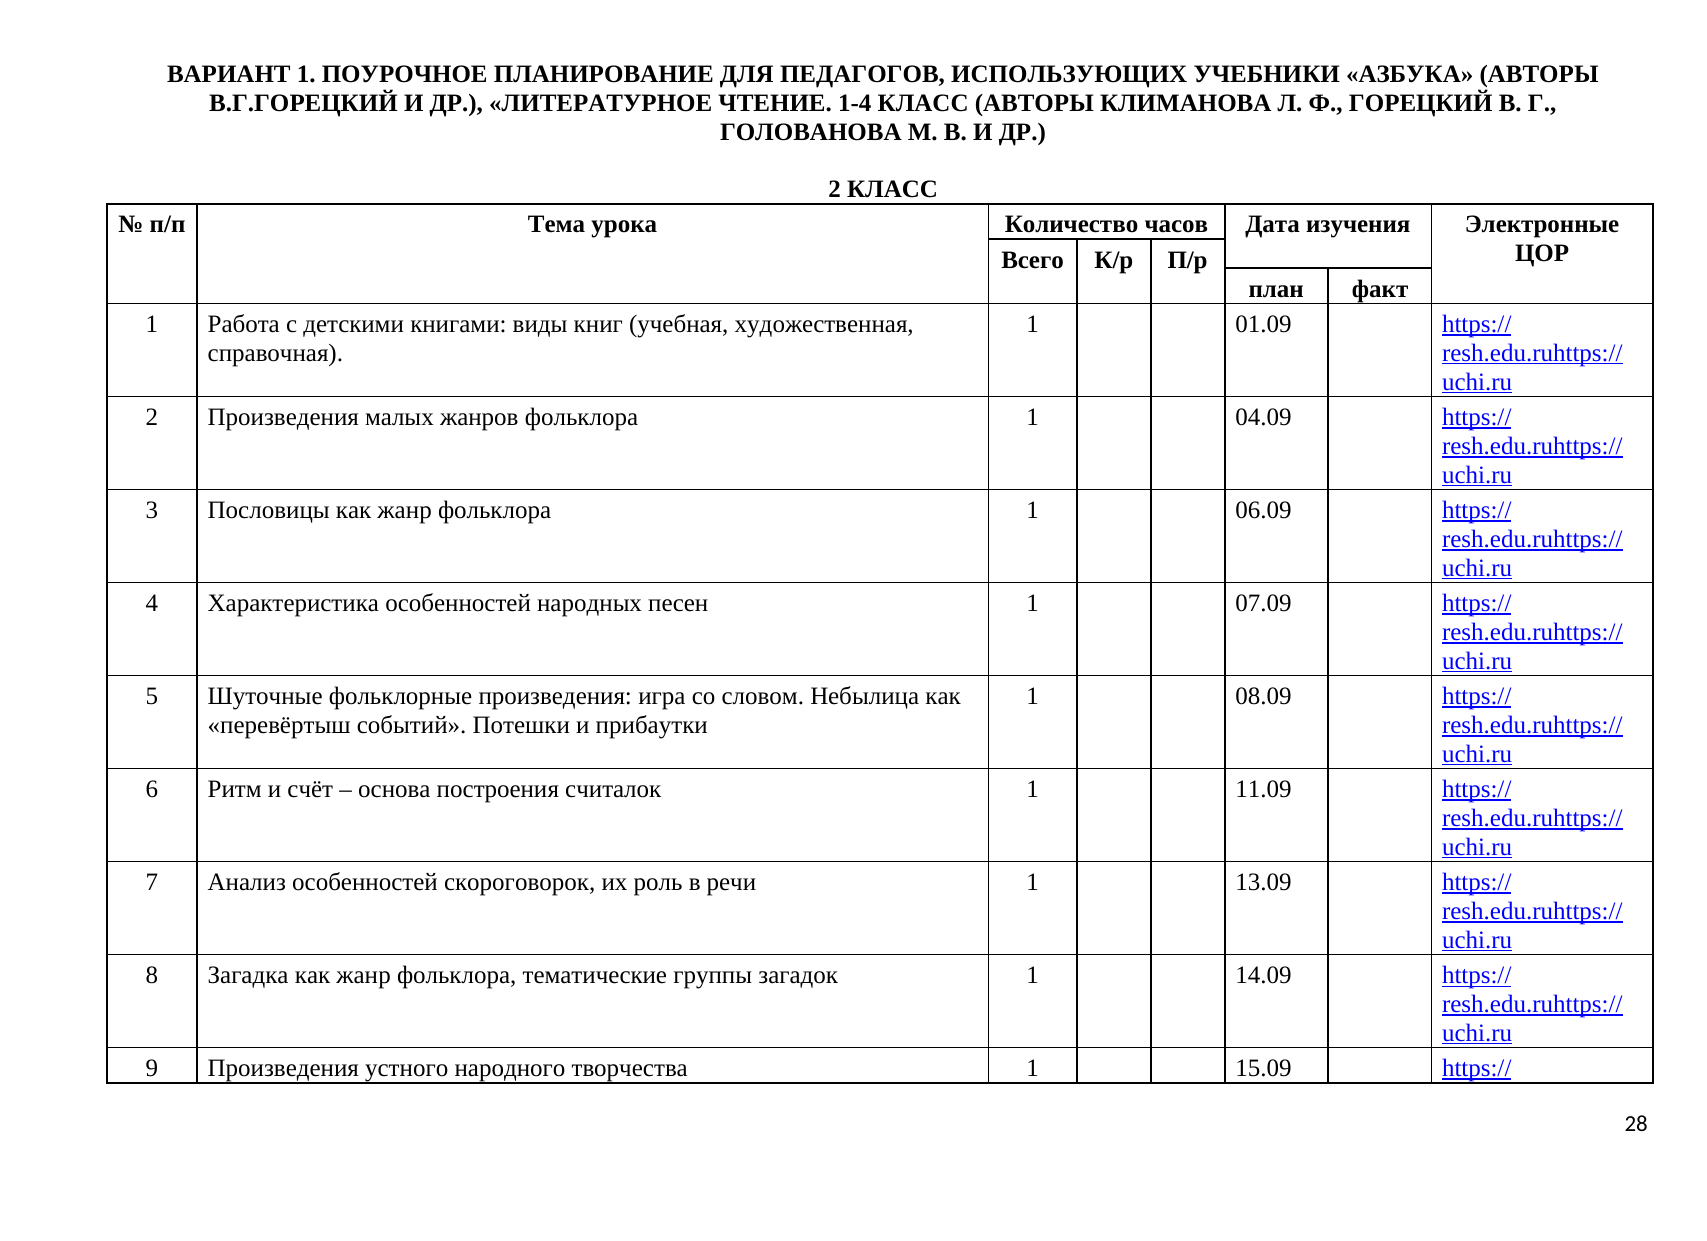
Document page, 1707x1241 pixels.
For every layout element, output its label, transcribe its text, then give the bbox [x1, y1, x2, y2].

table_cell [1078, 676, 1150, 768]
table_cell 1 [989, 1048, 1076, 1082]
text ВАРИАНТ 1. ПОУРОЧНОЕ ПЛАНИРОВАНИЕ ДЛЯ ПЕДАГОГОВ, ИСПОЛЬЗУЮЩИХ УЧЕБНИКИ «АЗБУКА» (АВТОРЫ В.Г.ГОРЕЦКИЙ И ДР.), «ЛИТЕРАТУРНОЕ ЧТЕНИЕ. 1-4 КЛАСС (АВТОРЫ КЛИМАНОВА Л. Ф., ГОРЕЦКИЙ В. Г., ГОЛОВАНОВА М. В. И ДР.) [118, 59, 1647, 145]
table_cell [1152, 955, 1224, 1047]
table_cell Произведения малых жанров фольклора [198, 397, 988, 489]
table_cell Анализ особенностей скороговорок, их роль в речи [198, 862, 988, 954]
table_cell [1329, 583, 1431, 675]
table_cell 5 [108, 676, 196, 768]
table_cell [1078, 397, 1150, 489]
table_cell https://resh.edu.ruhttps://uchi.ru [1432, 676, 1652, 768]
table_cell https://resh.edu.ruhttps://uchi.ru [1432, 304, 1652, 396]
table_cell https://resh.edu.ruhttps://uchi.ru [1432, 583, 1652, 675]
table_cell 9 [108, 1048, 196, 1082]
table_cell [1078, 1048, 1150, 1082]
table_header Количество часов [989, 205, 1224, 238]
table_header Электронные ЦОР [1432, 205, 1652, 303]
table_header Дата изучения [1226, 205, 1431, 267]
table_cell 11.09 [1226, 769, 1327, 861]
table_cell Шуточные фольклорные произведения: игра со словом. Небылица как «перевёртыш событий». Потешки и прибаутки [198, 676, 988, 768]
table_cell [1152, 862, 1224, 954]
table_cell 14.09 [1226, 955, 1327, 1047]
table_cell 13.09 [1226, 862, 1327, 954]
table_cell [1152, 304, 1224, 396]
table_cell 1 [989, 304, 1076, 396]
table_header № п/п [108, 205, 196, 303]
table_cell 1 [989, 862, 1076, 954]
table_cell 3 [108, 490, 196, 582]
table_cell П/р [1152, 240, 1224, 303]
table_cell 07.09 [1226, 583, 1327, 675]
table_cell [198, 1048, 988, 1082]
table_cell 6 [108, 769, 196, 861]
table_cell 8 [108, 955, 196, 1047]
table_cell [1329, 397, 1431, 489]
table_cell [1078, 862, 1150, 954]
table_cell Пословицы как жанр фольклора [198, 490, 988, 582]
table_cell [1152, 583, 1224, 675]
table_cell 1 [989, 955, 1076, 1047]
table_cell 1 [989, 490, 1076, 582]
table_cell https://resh.edu.ruhttps://uchi.ru [1432, 397, 1652, 489]
table_cell [1078, 490, 1150, 582]
table_cell [1329, 490, 1431, 582]
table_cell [1432, 1048, 1652, 1082]
table_cell [1329, 769, 1431, 861]
table_cell Ритм и счёт – основа построения считалок [198, 769, 988, 861]
table_cell [1152, 397, 1224, 489]
table_cell 2 [108, 397, 196, 489]
table_cell 1 [989, 397, 1076, 489]
table_cell 06.09 [1226, 490, 1327, 582]
table_cell 1 [989, 676, 1076, 768]
table_cell https://resh.edu.ruhttps://uchi.ru [1432, 955, 1652, 1047]
table_cell Загадка как жанр фольклора, тематические группы загадок [198, 955, 988, 1047]
table_cell [1329, 862, 1431, 954]
table_header Тема урока [198, 205, 988, 303]
table_cell К/р [1078, 240, 1150, 303]
table_cell 1 [108, 304, 196, 396]
table_cell 1 [989, 769, 1076, 861]
table_cell [1152, 676, 1224, 768]
table_cell 04.09 [1226, 397, 1327, 489]
table_cell [1152, 490, 1224, 582]
table_cell [1329, 1048, 1431, 1082]
table_cell 4 [108, 583, 196, 675]
table_cell [1078, 583, 1150, 675]
table_cell 01.09 [1226, 304, 1327, 396]
table_cell [1329, 676, 1431, 768]
table_cell Работа с детскими книгами: виды книг (учебная, художественная, справочная). [198, 304, 988, 396]
table_cell https://resh.edu.ruhttps://uchi.ru [1432, 862, 1652, 954]
table_cell факт [1329, 269, 1431, 303]
table_cell Характеристика особенностей народных песен [198, 583, 988, 675]
table_cell https://resh.edu.ruhttps://uchi.ru [1432, 769, 1652, 861]
table_cell [1152, 1048, 1224, 1082]
table_cell https://resh.edu.ruhttps://uchi.ru [1432, 490, 1652, 582]
table_cell [1152, 769, 1224, 861]
table_cell 08.09 [1226, 676, 1327, 768]
text 2 КЛАСС [118, 174, 1647, 203]
table_cell 1 [989, 583, 1076, 675]
table_cell [1329, 304, 1431, 396]
table_cell Всего [989, 240, 1076, 303]
table_cell план [1226, 269, 1327, 303]
table_cell [1078, 769, 1150, 861]
table_cell 15.09 [1226, 1048, 1327, 1082]
table_cell 7 [108, 862, 196, 954]
table_cell [1329, 955, 1431, 1047]
table_cell [1078, 955, 1150, 1047]
table_cell [1078, 304, 1150, 396]
